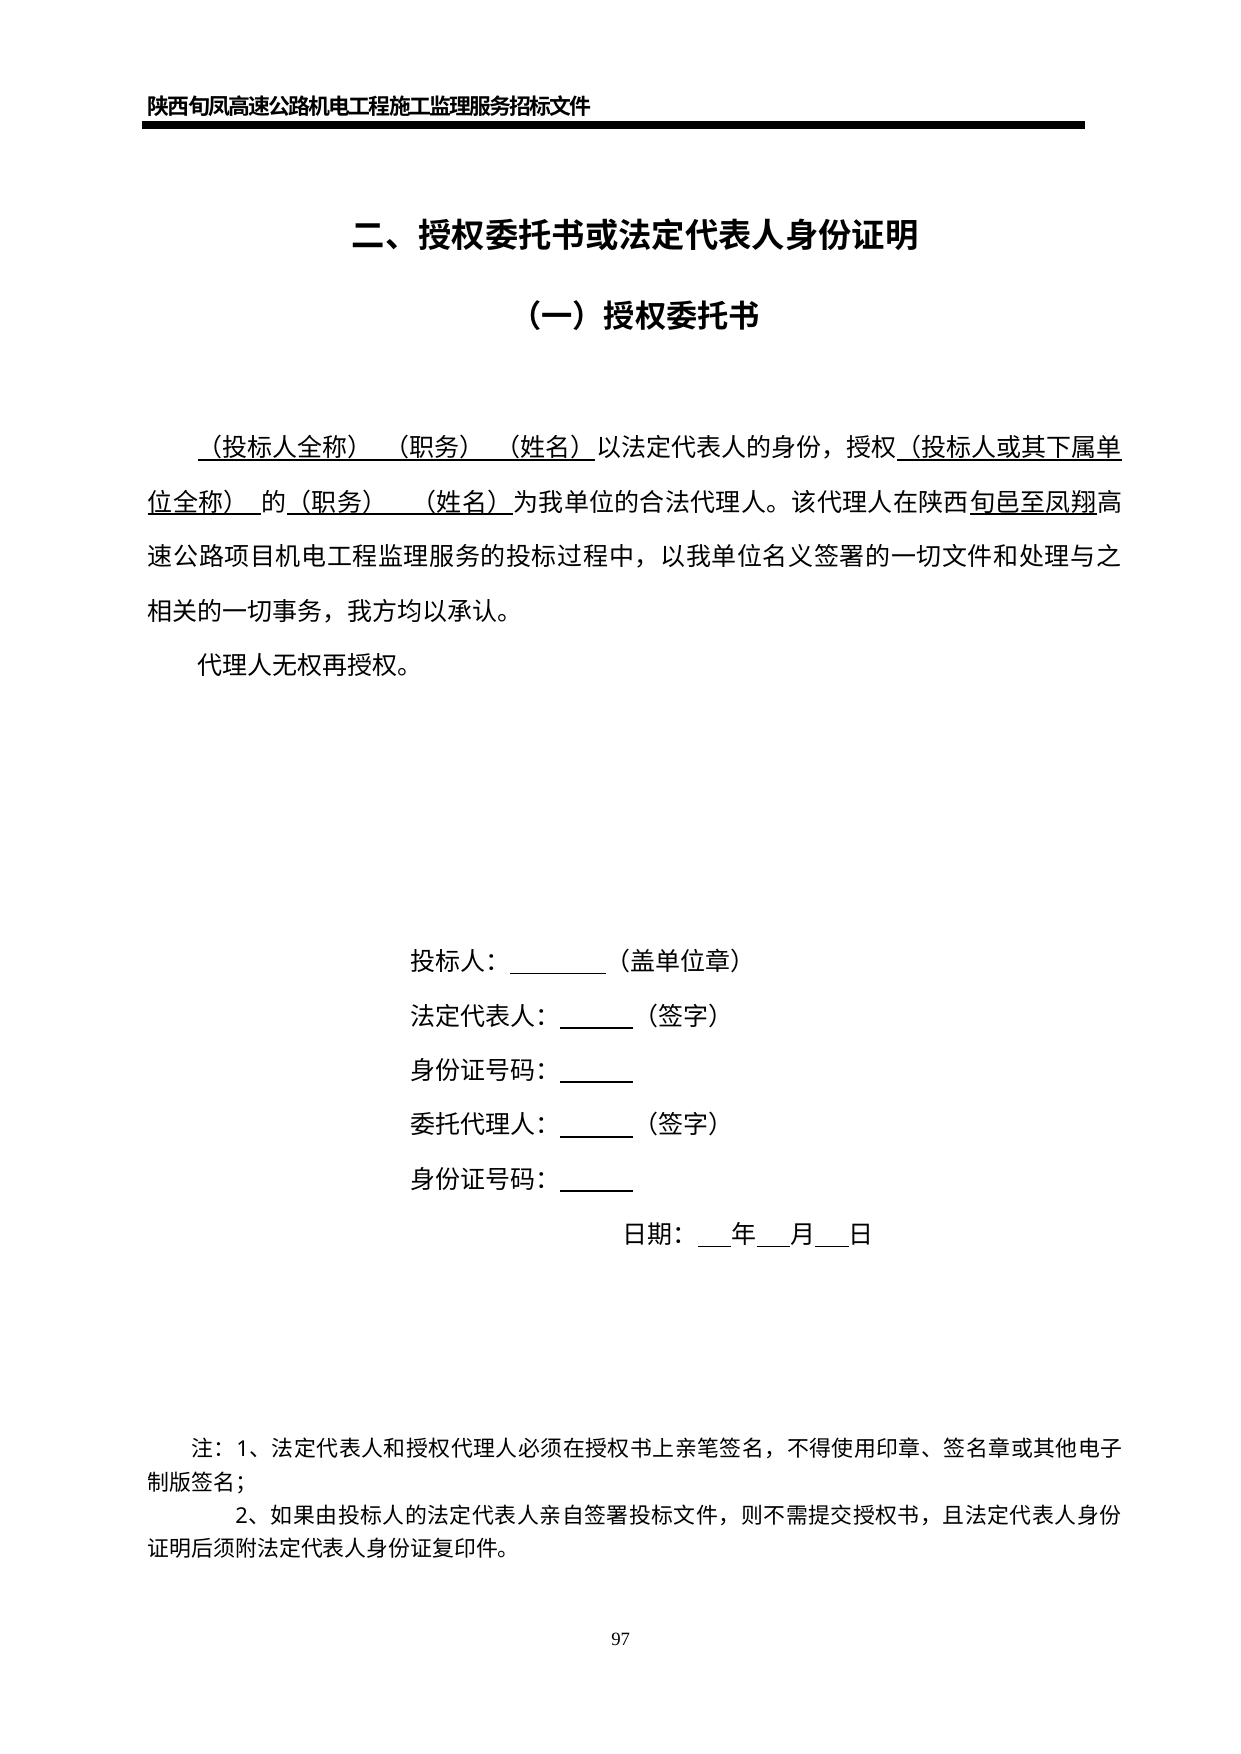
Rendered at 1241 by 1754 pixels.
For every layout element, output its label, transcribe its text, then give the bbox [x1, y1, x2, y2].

text 注：1、法定代表人和授权代理人必须在授权书上亲笔签名，不得使用印章、签名章或其他电子制版签名； [148, 1430, 1122, 1497]
text 身份证号码： [148, 1159, 1122, 1195]
text 2、如果由投标人的法定代表人亲自签署投标文件，则不需提交授权书，且法定代表人身份证明后须附法定代表人身份证复印件。 [148, 1497, 1122, 1563]
text 身份证号码： [148, 1050, 1122, 1087]
text 投标人： （盖单位章） [148, 942, 1122, 978]
text （一）授权委托书 [148, 286, 1122, 338]
text 法定代表人： （签字） [148, 996, 1122, 1032]
subtitle 二、授权委托书或法定代表人身份证明 [148, 208, 1122, 257]
text （投标人全称） （职务） （姓名）以法定代表人的身份，授权（投标人或其下属单位全称） 的（职务） （姓名）为我单位的合法代理人。该代理人在陕西旬邑至凤翔高速公路项目机电工程监理服务的投标过程中，以我单位名义签署的一切文件和处理与之相关的一切事务，我方均以承认。 [148, 428, 1122, 627]
text 代理人无权再授权。 [148, 645, 1122, 682]
text 委托代理人： （签字） [148, 1105, 1122, 1141]
text 日期： 年 月 日 [148, 1213, 1122, 1251]
